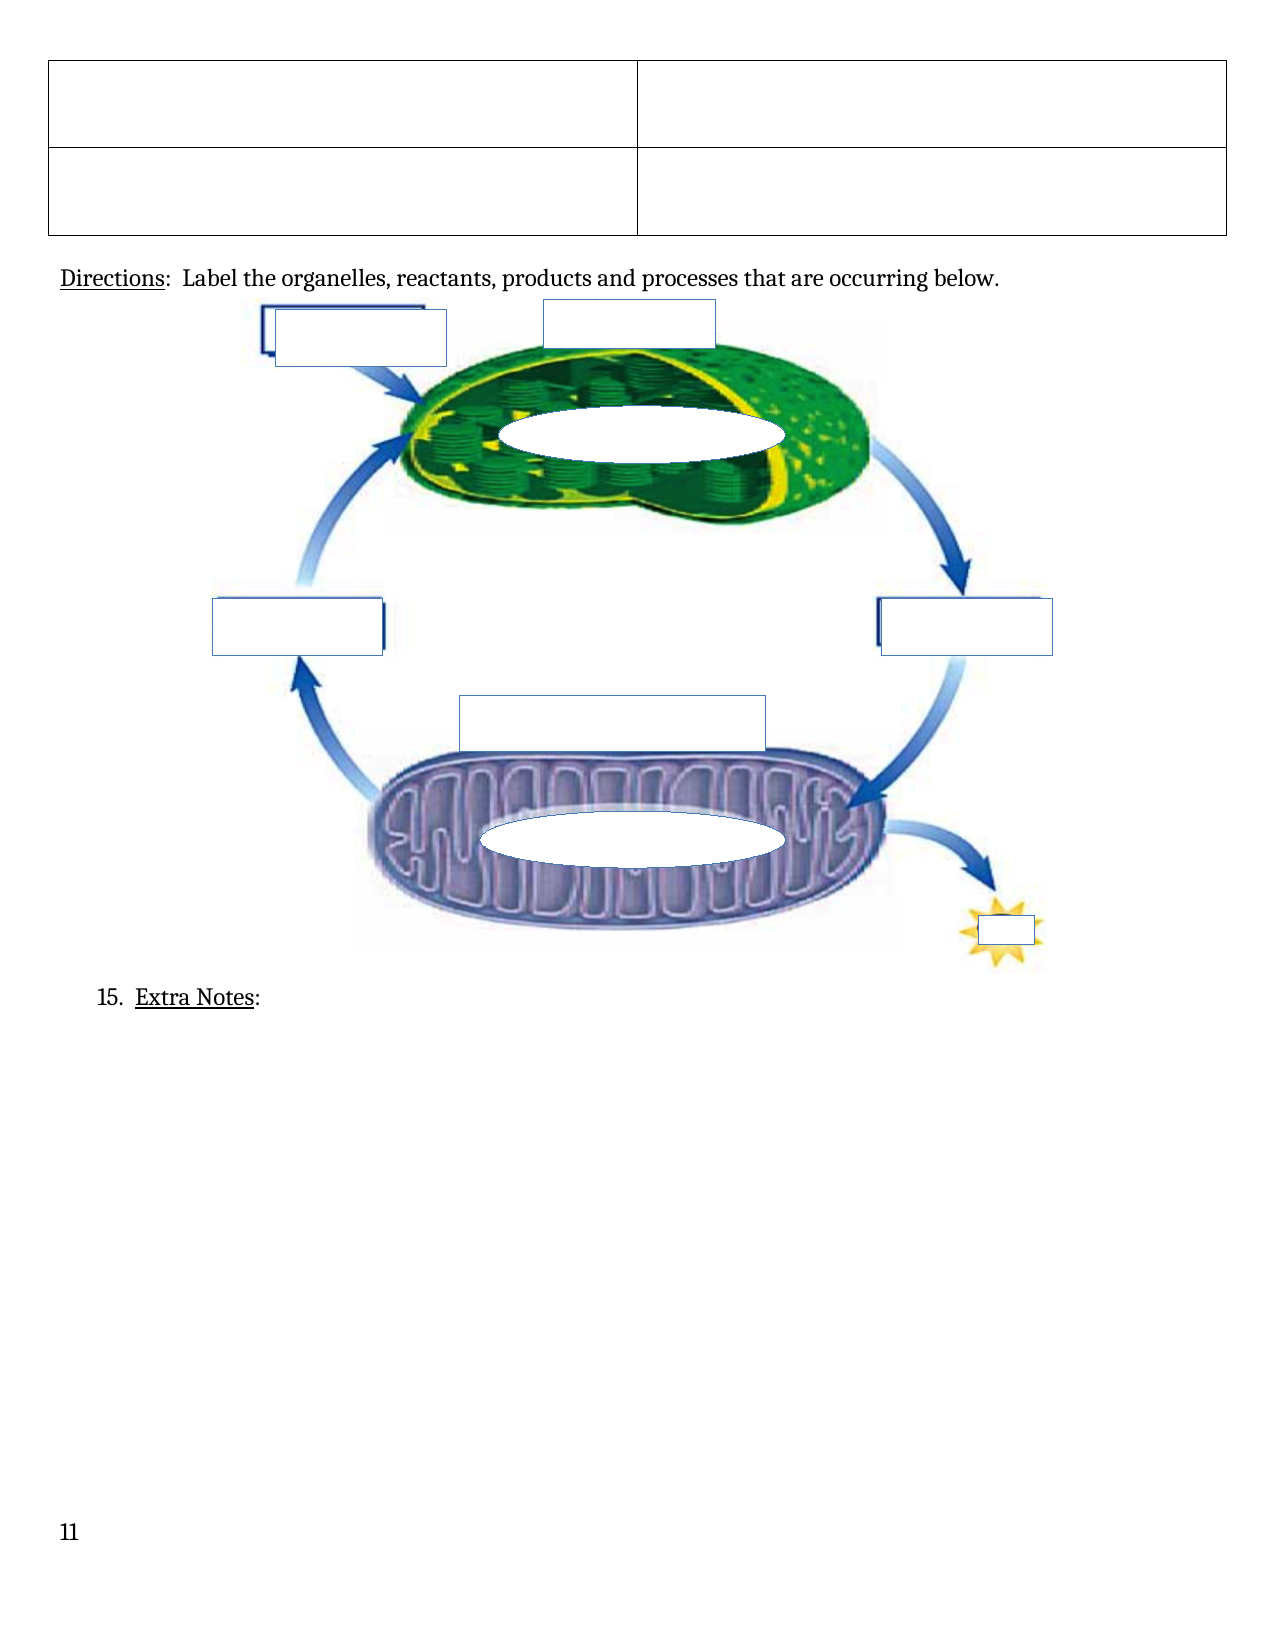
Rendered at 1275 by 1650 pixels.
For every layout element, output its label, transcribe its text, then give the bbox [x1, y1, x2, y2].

table_cell [49, 61, 637, 147]
text Directions: Label the organelles, reactants, products and processes that are occurring below. [60, 264, 1215, 293]
table_cell [638, 61, 1226, 147]
picture [211, 298, 1053, 974]
table_cell [49, 148, 637, 234]
table_cell [638, 148, 1226, 234]
list Extra Notes: [97, 983, 1215, 1012]
